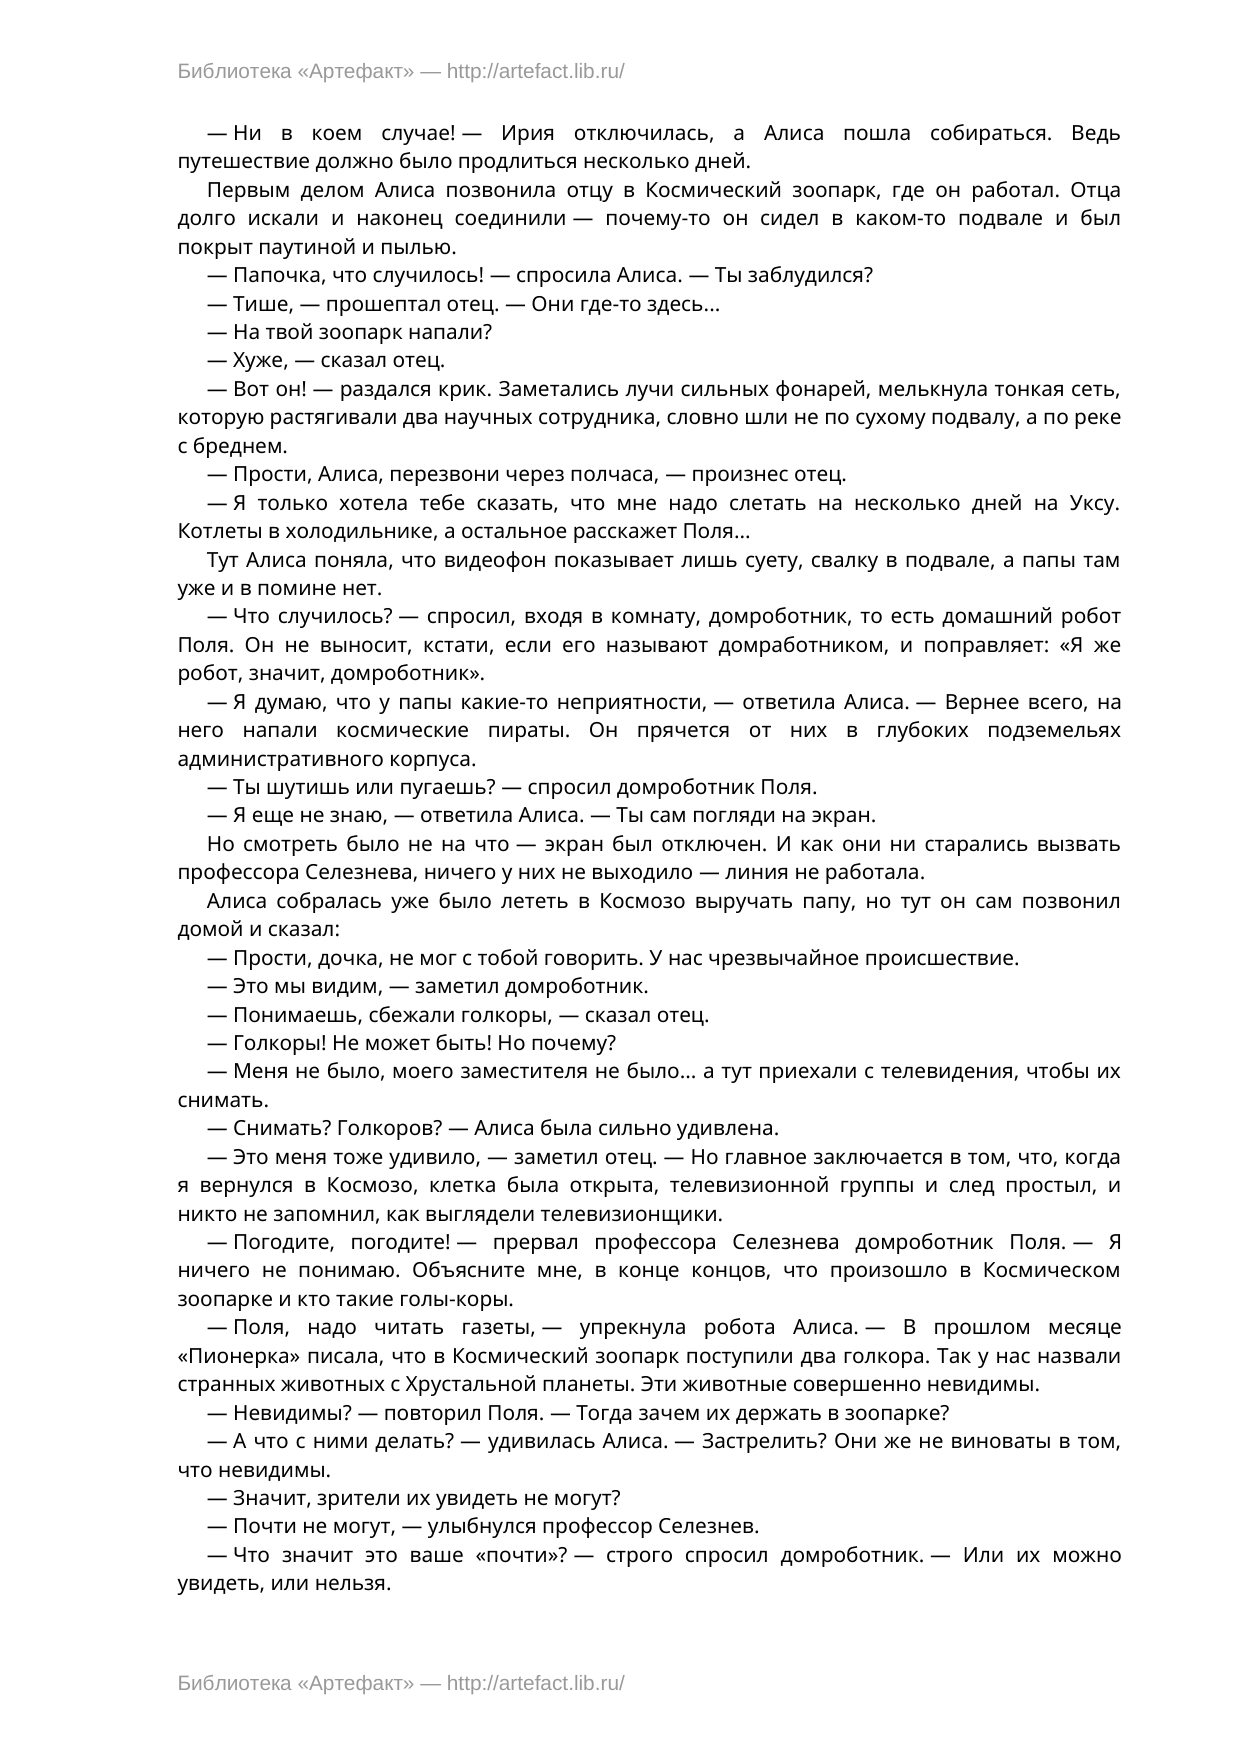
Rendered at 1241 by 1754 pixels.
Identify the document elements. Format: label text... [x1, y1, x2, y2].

text — Ты шутишь или пугаешь? — спросил домроботник Поля. [177, 772, 1122, 801]
text Алиса собралась уже было лететь в Космозо выручать папу, но тут он сам позвонил домой и сказал: [177, 886, 1122, 943]
text Тут Алиса поняла, что видеофон показывает лишь суету, свалку в подвале, а папы там уже и в помине нет. [177, 545, 1122, 602]
text — Прости, Алиса, перезвони через полчаса, — произнес отец. [177, 459, 1122, 488]
text — Прости, дочка, не мог с тобой говорить. У нас чрезвычайное происшествие. [177, 943, 1122, 971]
text — Я только хотела тебе сказать, что мне надо слетать на несколько дней на Уксу. Котлеты в холодильнике, а остальное расскажет Поля... [177, 488, 1122, 545]
text — Что значит это ваше «почти»? — строго спросил домроботник. — Или их можно увидеть, или нельзя. [177, 1540, 1122, 1597]
text — Ни в коем случае! — Ирия отключилась, а Алиса пошла собираться. Ведь путешествие должно было продлиться несколько дней. [177, 118, 1122, 175]
text — Почти не могут, — улыбнулся профессор Селезнев. [177, 1512, 1122, 1540]
text — Что случилось? — спросил, входя в комнату, домроботник, то есть домашний робот Поля. Он не выносит, кстати, если его называют домработником, и поправляет: «Я же робот, значит, домроботник». [177, 602, 1122, 687]
text — Голкоры! Не может быть! Но почему? [177, 1028, 1122, 1057]
text — На твой зоопарк напали? [177, 317, 1122, 346]
text — Я еще не знаю, — ответила Алиса. — Ты сам погляди на экран. [177, 801, 1122, 829]
text — Понимаешь, сбежали голкоры, — сказал отец. [177, 1000, 1122, 1028]
text Но смотреть было не на что — экран был отключен. И как они ни старались вызвать профессора Селезнева, ничего у них не выходило — линия не работала. [177, 829, 1122, 886]
text — Невидимы? — повторил Поля. — Тогда зачем их держать в зоопарке? [177, 1398, 1122, 1426]
text — Это мы видим, — заметил домроботник. [177, 971, 1122, 1000]
text — Тише, — прошептал отец. — Они где-то здесь... [177, 289, 1122, 317]
text — Хуже, — сказал отец. [177, 346, 1122, 374]
text — Я думаю, что у папы какие-то неприятности, — ответила Алиса. — Вернее всего, на него напали космические пираты. Он прячется от них в глубоких подземельях административного корпуса. [177, 687, 1122, 772]
text — Это меня тоже удивило, — заметил отец. — Но главное заключается в том, что, когда я вернулся в Космозо, клетка была открыта, телевизионной группы и след простыл, и никто не запомнил, как выглядели телевизионщики. [177, 1142, 1122, 1227]
text — Снимать? Голкоров? — Алиса была сильно удивлена. [177, 1113, 1122, 1142]
text — Папочка, что случилось! — спросила Алиса. — Ты заблудился? [177, 260, 1122, 289]
text — Поля, надо читать газеты, — упрекнула робота Алиса. — В прошлом месяце «Пионерка» писала, что в Космический зоопарк поступили два голкора. Так у нас назвали странных животных с Хрустальной планеты. Эти животные совершенно невидимы. [177, 1312, 1122, 1398]
text — Меня не было, моего заместителя не было... а тут приехали с телевидения, чтобы их снимать. [177, 1057, 1122, 1113]
text — Вот он! — раздался крик. Заметались лучи сильных фонарей, мелькнула тонкая сеть, которую растягивали два научных сотрудника, словно шли не по сухому подвалу, а по реке с бреднем. [177, 374, 1122, 459]
text Первым делом Алиса позвонила отцу в Космический зоопарк, где он работал. Отца долго искали и наконец соединили — почему-то он сидел в каком-то подвале и был покрыт паутиной и пылью. [177, 175, 1122, 260]
text — Значит, зрители их увидеть не могут? [177, 1483, 1122, 1512]
text — А что с ними делать? — удивилась Алиса. — Застрелить? Они же не виноваты в том, что невидимы. [177, 1426, 1122, 1483]
text — Погодите, погодите! — прервал профессора Селезнева домроботник Поля. — Я ничего не понимаю. Объясните мне, в конце концов, что произошло в Космическом зоопарке и кто такие голы-коры. [177, 1227, 1122, 1312]
